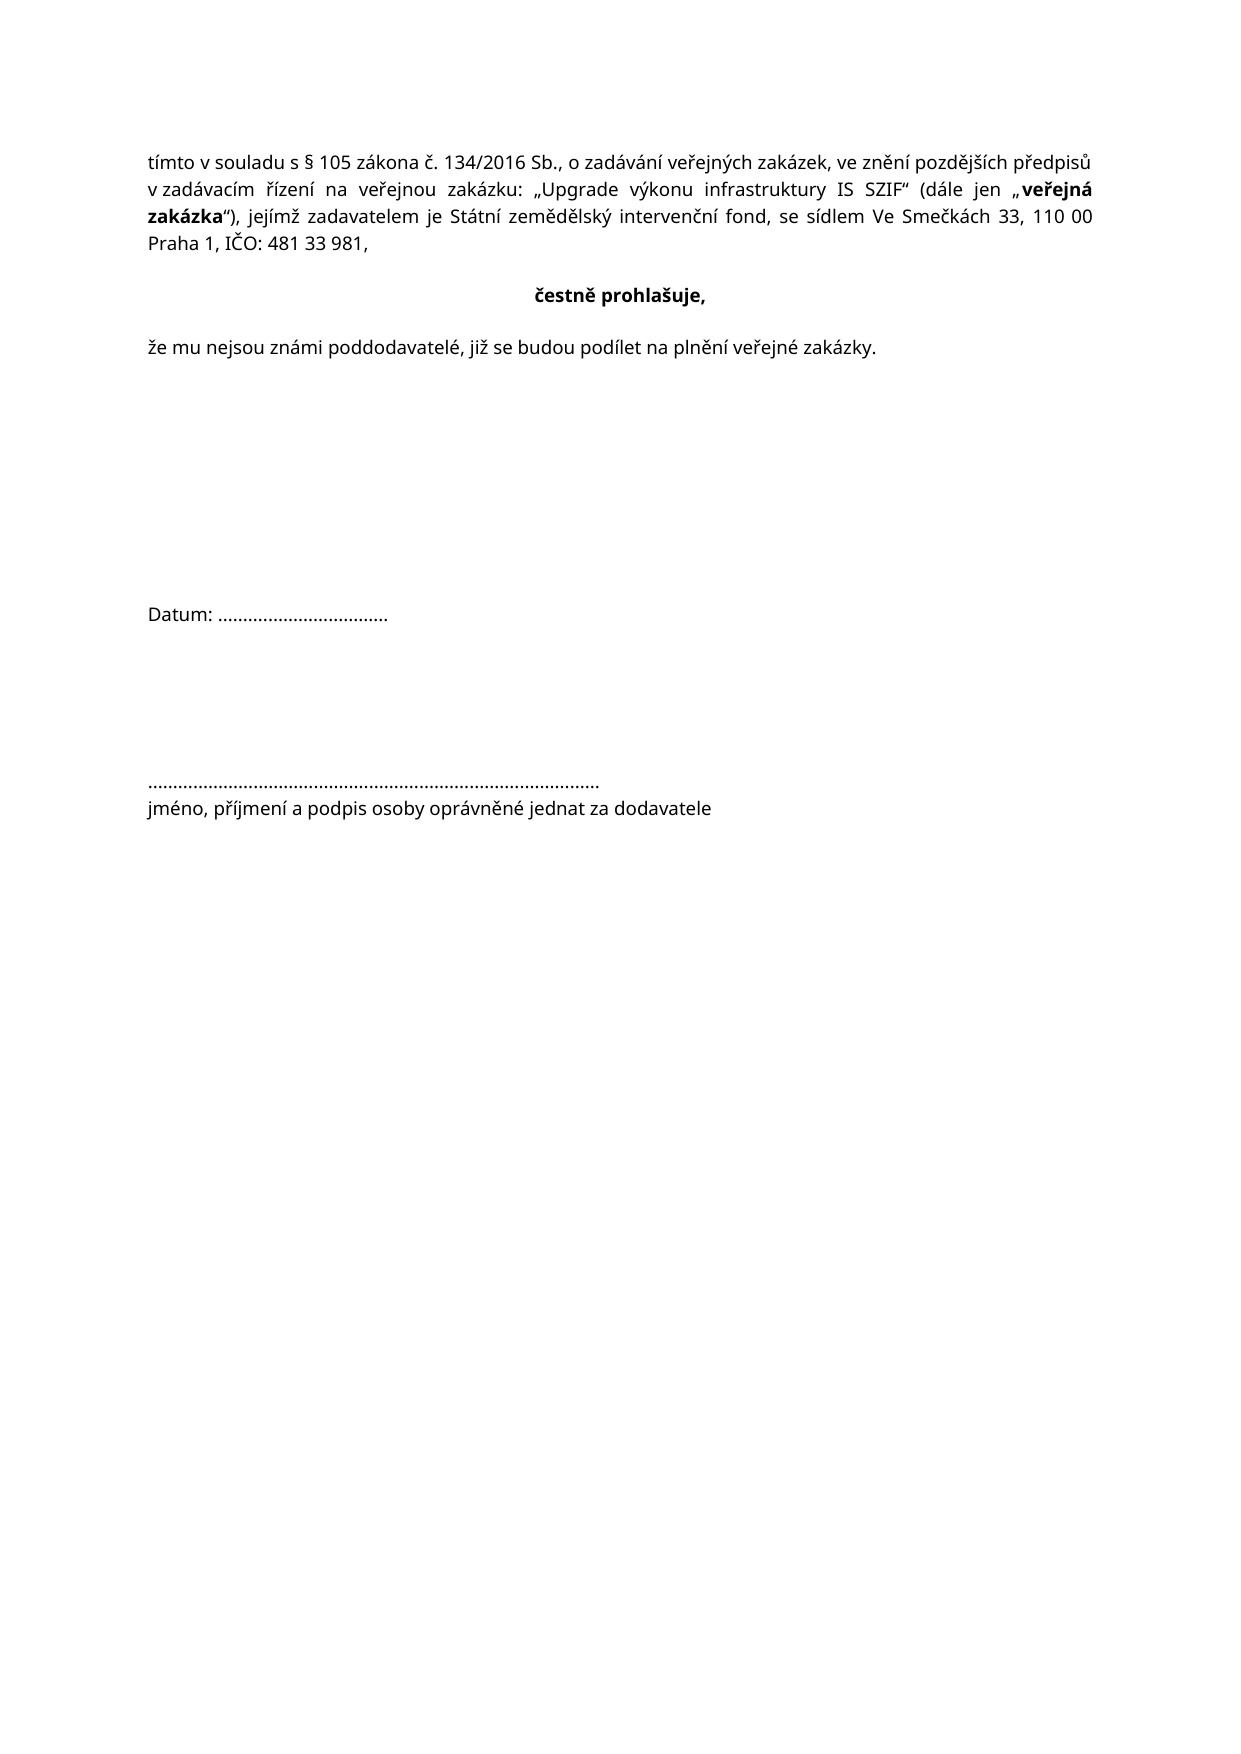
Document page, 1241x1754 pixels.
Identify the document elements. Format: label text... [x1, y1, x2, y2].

text .......................................................................................... [148, 766, 1093, 793]
text tímto v souladu s § 105 zákona č. 134/2016 Sb., o zadávání veřejných zakázek, ve znění pozdějších předpisů v zadávacím řízení na veřejnou zakázku: „Upgrade výkonu infrastruktury IS SZIF“ (dále jen „veřejná zakázka“), jejímž zadavatelem je Státní zemědělský intervenční fond, se sídlem Ve Smečkách 33, 110 00 Praha 1, IČO: 481 33 981, [148, 148, 1093, 256]
text Datum: .................................. [148, 600, 1093, 627]
text že mu nejsou známi poddodavatelé, již se budou podílet na plnění veřejné zakázky. [148, 333, 1093, 360]
text jméno, příjmení a podpis osoby oprávněné jednat za dodavatele [148, 793, 1093, 821]
text čestně prohlašuje, [148, 281, 1093, 308]
